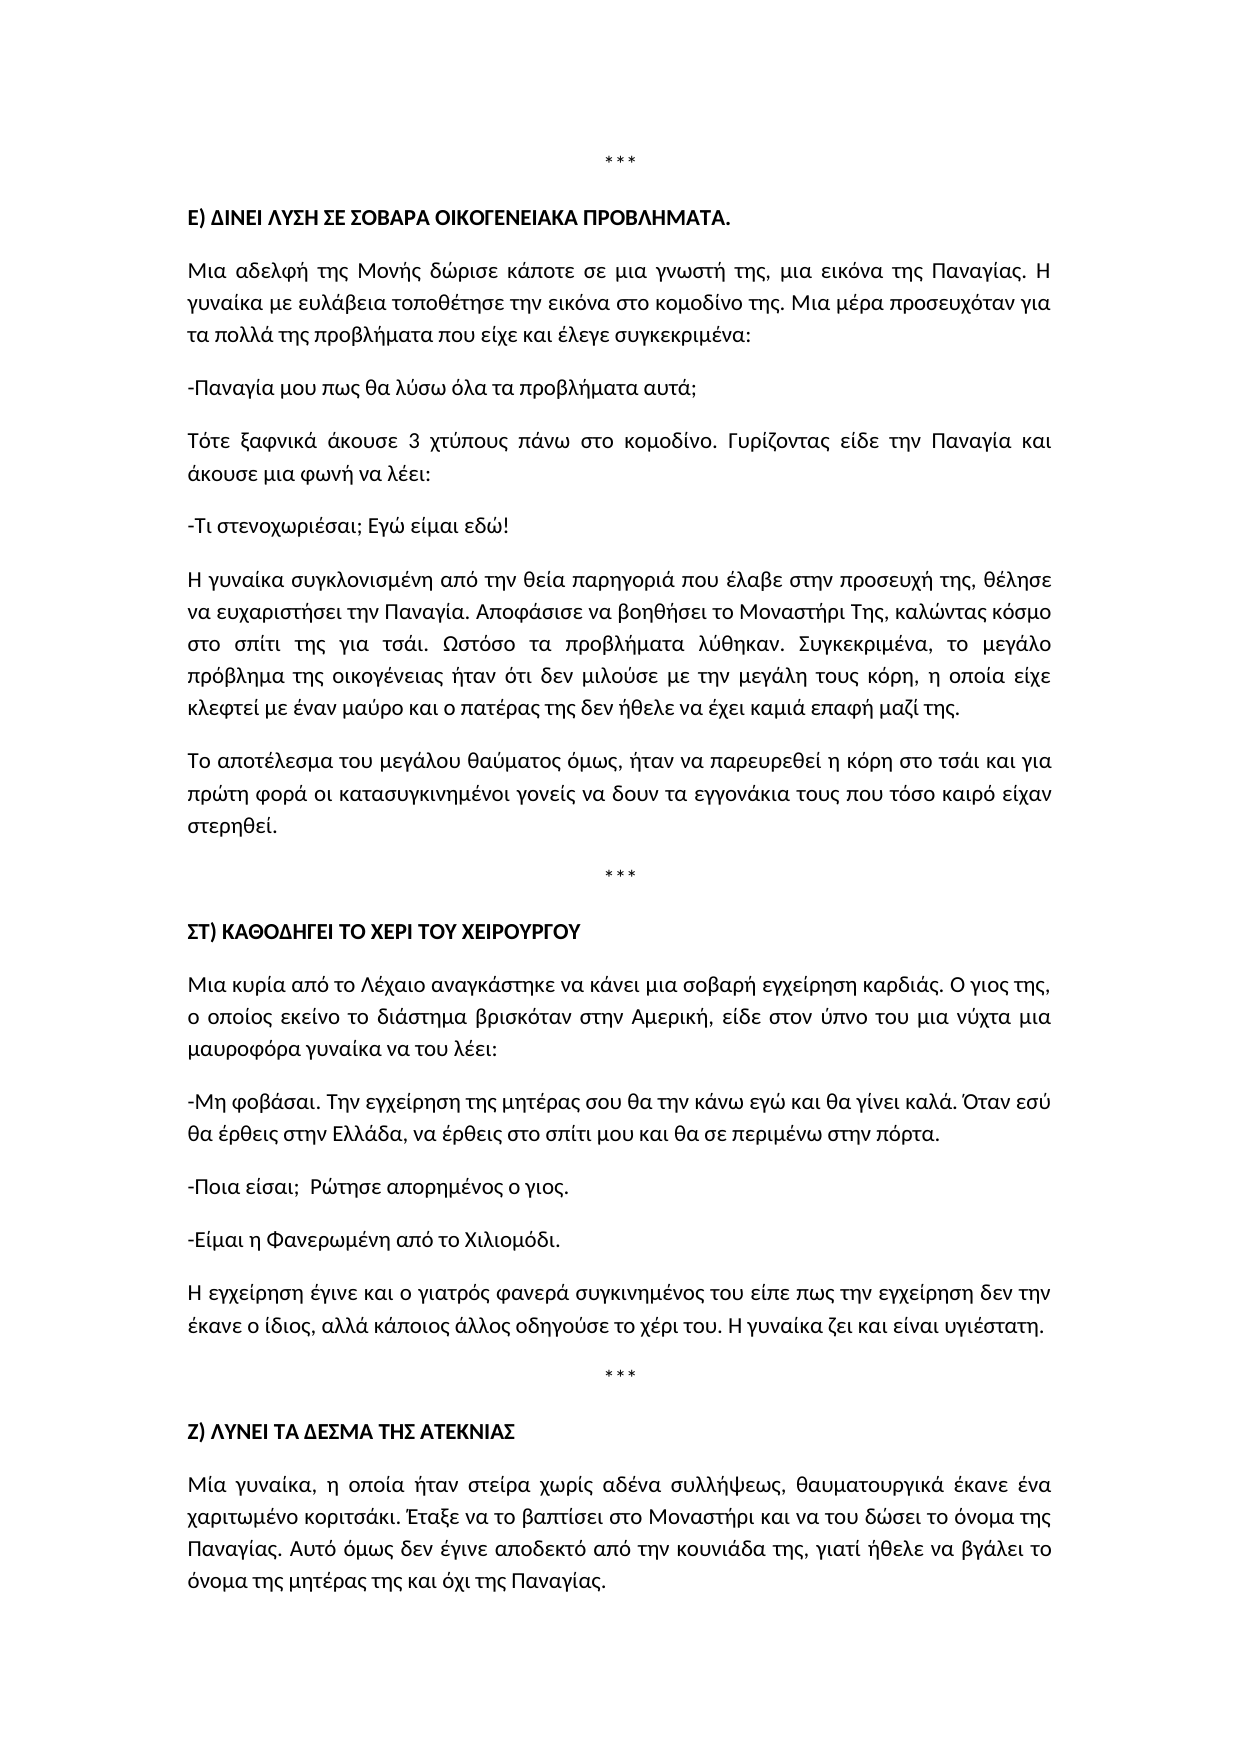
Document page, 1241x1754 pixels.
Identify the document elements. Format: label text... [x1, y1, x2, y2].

text Μία γυναίκα, η οποία ήταν στείρα χωρίς αδένα συλλήψεως, θαυματουργικά έκανε ένα χαριτωμένο κοριτσάκι. Έταξε να το βαπτίσει στο Μοναστήρι και να του δώσει το όνομα της Παναγίας. Αυτό όμως δεν έγινε αποδεκτό από την κουνιάδα της, γιατί ήθελε να βγάλει το όνομα της μητέρας της και όχι της Παναγίας. [187, 1470, 1053, 1594]
text -Είμαι η Φανερωμένη από το Χιλιομόδι. [187, 1226, 1053, 1253]
text Η εγχείρηση έγινε και ο γιατρός φανερά συγκινημένος του είπε πως την εγχείρηση δεν την έκανε ο ίδιος, αλλά κάποιος άλλος οδηγούσε το χέρι του. Η γυναίκα ζει και είναι υγιέστατη. [187, 1278, 1053, 1339]
text -Τι στενοχωριέσαι; Εγώ είμαι εδώ! [187, 512, 1053, 540]
text -Ποια είσαι; Ρώτησε απορημένος ο γιος. [187, 1172, 1053, 1201]
text Ε) ΔΙΝΕΙ ΛΥΣΗ ΣΕ ΣΟΒΑΡΑ ΟΙΚΟΓΕΝΕΙΑΚΑ ΠΡΟΒΛΗΜΑΤΑ. [187, 203, 1053, 231]
text *** [187, 150, 1053, 178]
text Η γυναίκα συγκλονισμένη από την θεία παρηγοριά που έλαβε στην προσευχή της, θέλησε να ευχαριστήσει την Παναγία. Αποφάσισε να βοηθήσει το Μοναστήρι Της, καλώντας κόσμο στο σπίτι της για τσάι. Ωστόσο τα προβλήματα λύθηκαν. Συγκεκριμένα, το μεγάλο πρόβλημα της οικογένειας ήταν ότι δεν μιλούσε με την μεγάλη τους κόρη, η οποία είχε κλεφτεί με έναν μαύρο και ο πατέρας της δεν ήθελε να έχει καμιά επαφή μαζί της. [187, 565, 1053, 721]
text Μια αδελφή της Μονής δώρισε κάποτε σε μια γνωστή της, μια εικόνα της Παναγίας. Η γυναίκα με ευλάβεια τοποθέτησε την εικόνα στο κομοδίνο της. Μια μέρα προσευχόταν για τα πολλά της προβλήματα που είχε και έλεγε συγκεκριμένα: [187, 256, 1053, 348]
text Μια κυρία από το Λέχαιο αναγκάστηκε να κάνει μια σοβαρή εγχείρηση καρδιάς. Ο γιος της, ο οποίος εκείνο το διάστημα βρισκόταν στην Αμερική, είδε στον ύπνο του μια νύχτα μια μαυροφόρα γυναίκα να του λέει: [187, 970, 1053, 1062]
text *** [187, 1364, 1053, 1392]
text Το αποτέλεσμα του μεγάλου θαύματος όμως, ήταν να παρευρεθεί η κόρη στο τσάι και για πρώτη φορά οι κατασυγκινημένοι γονείς να δουν τα εγγονάκια τους που τόσο καιρό είχαν στερηθεί. [187, 746, 1053, 839]
text ΣΤ) ΚΑΘΟΔΗΓΕΙ ΤΟ ΧΕΡΙ ΤΟΥ ΧΕΙΡΟΥΡΓΟΥ [187, 917, 1053, 945]
text *** [187, 864, 1053, 892]
text -Παναγία μου πως θα λύσω όλα τα προβλήματα αυτά; [187, 373, 1053, 401]
text Τότε ξαφνικά άκουσε 3 χτύπους πάνω στο κομοδίνο. Γυρίζοντας είδε την Παναγία και άκουσε μια φωνή να λέει: [187, 426, 1053, 487]
text -Μη φοβάσαι. Την εγχείρηση της μητέρας σου θα την κάνω εγώ και θα γίνει καλά. Όταν εσύ θα έρθεις στην Ελλάδα, να έρθεις στο σπίτι μου και θα σε περιμένω στην πόρτα. [187, 1087, 1053, 1147]
text Ζ) ΛΥΝΕΙ ΤΑ ΔΕΣΜΑ ΤΗΣ ΑΤΕΚΝΙΑΣ [187, 1417, 1053, 1445]
